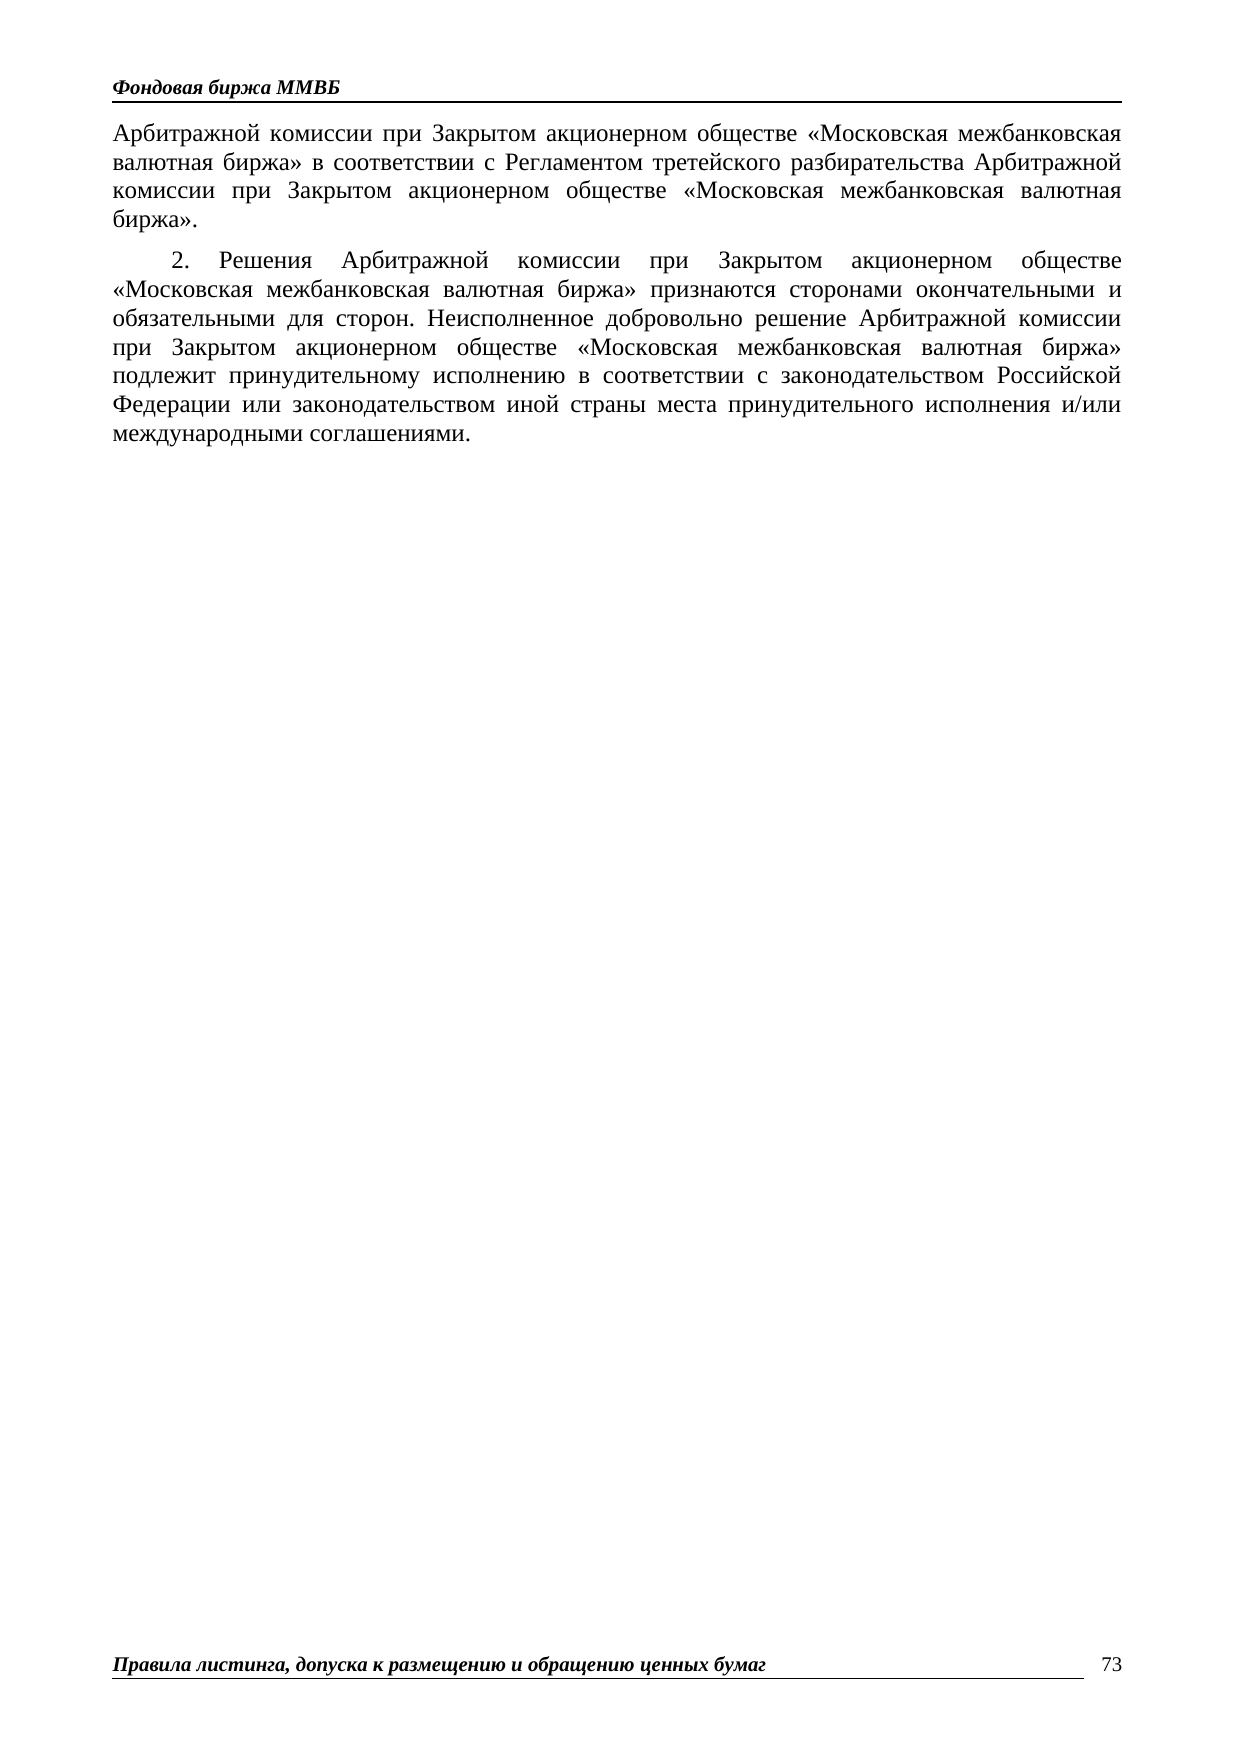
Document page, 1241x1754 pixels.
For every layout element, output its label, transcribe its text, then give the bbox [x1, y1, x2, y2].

text 2. Решения Арбитражной комиссии при Закрытом акционерном обществе «Московская межбанковская валютная биржа» признаются сторонами окончательными и обязательными для сторон. Неисполненное добровольно решение Арбитражной комиссии при Закрытом акционерном обществе «Московская межбанковская валютная биржа» подлежит принудительному исполнению в соответствии с законодательством Российской Федерации или законодательством иной страны места принудительного исполнения и/или международными соглашениями. [112, 246, 1122, 447]
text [112, 118, 1122, 233]
